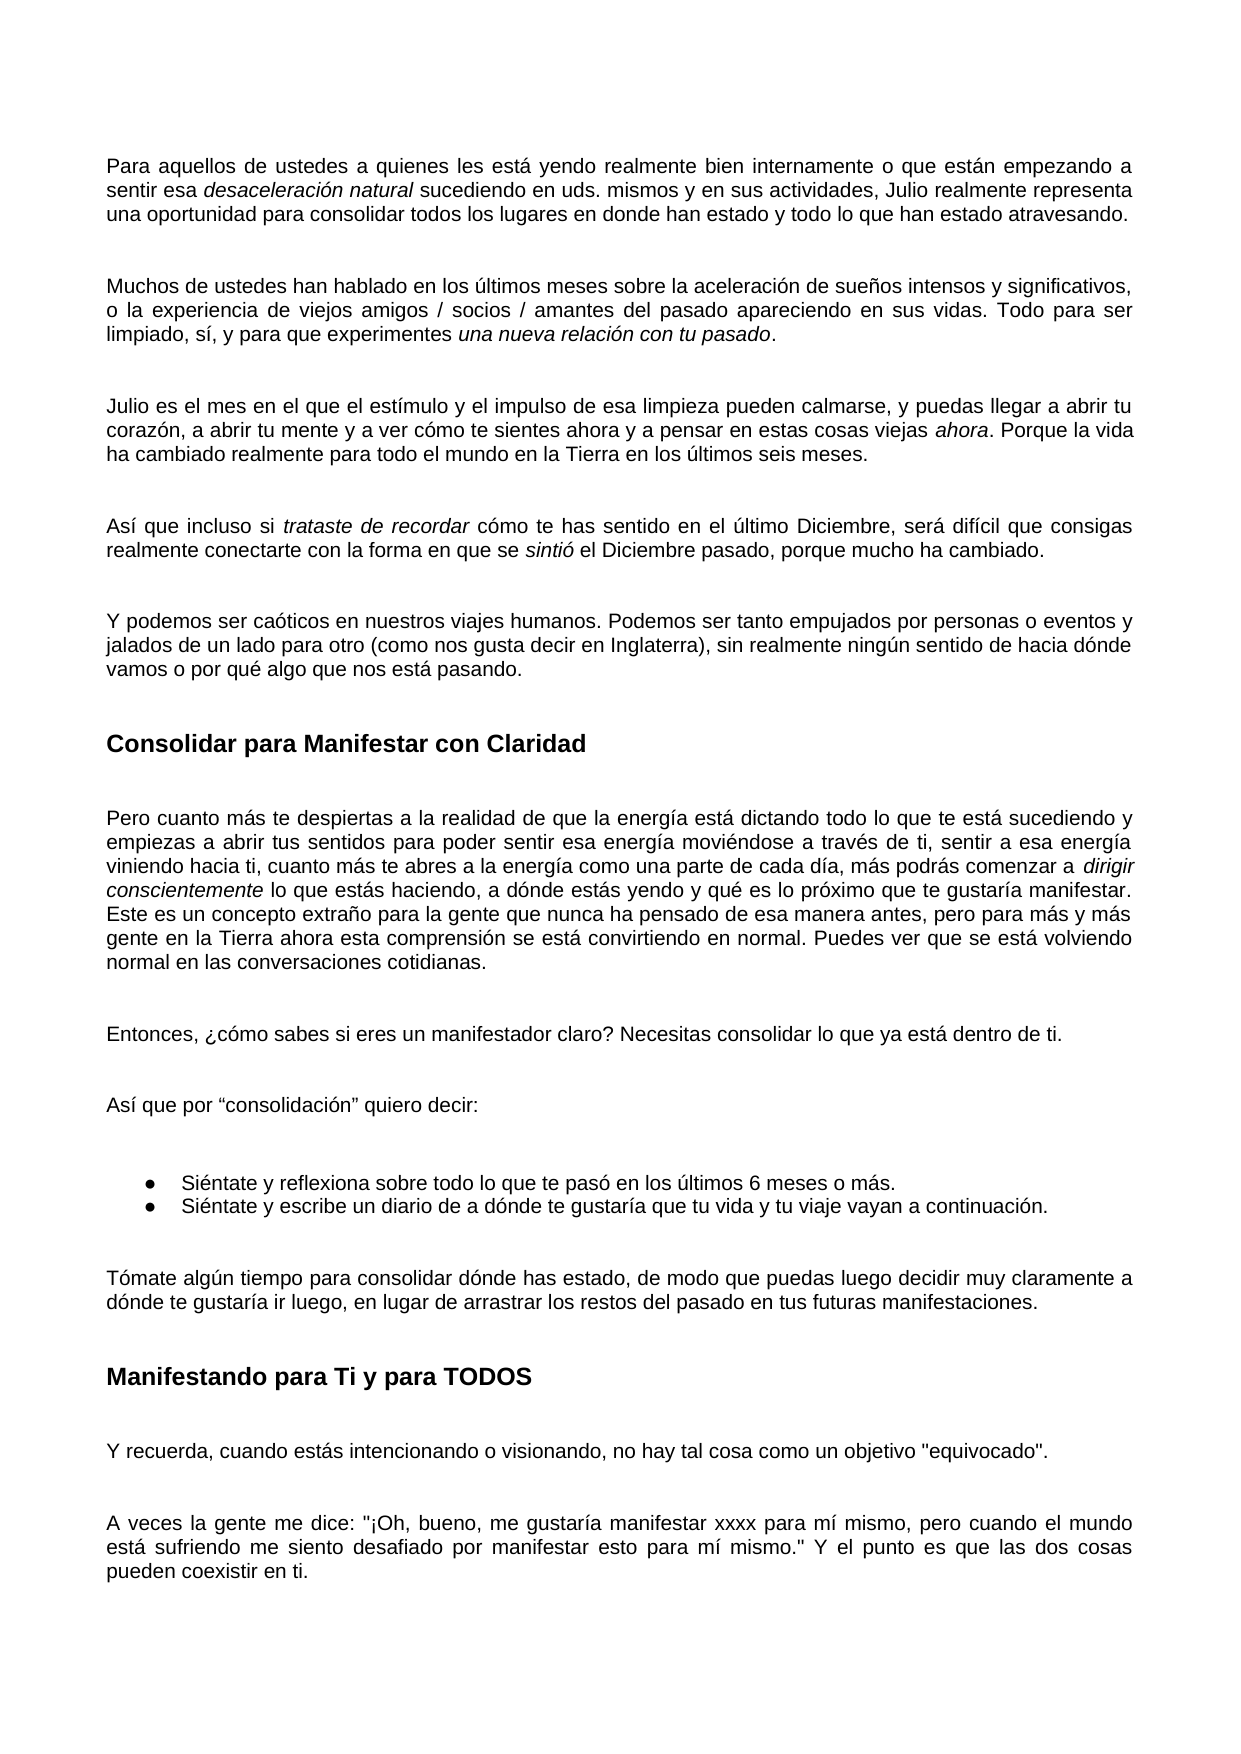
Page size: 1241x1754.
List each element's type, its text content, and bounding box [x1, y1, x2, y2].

text A veces la gente me dice: "¡Oh, bueno, me gustaría manifestar xxxx para mí mismo, pero cuando el mundo está sufriendo me siento desafiado por manifestar esto para mí mismo." Y el punto es que las dos cosas pueden coexistir en ti. [106, 1558, 1134, 1582]
text Julio es el mes en el que el estímulo y el impulso de esa limpieza pueden calmarse, y puedas llegar a abrir tu corazón, a abrir tu mente y a ver cómo te sientes ahora y a pensar en estas cosas viejas ahora. Porque la vida ha cambiado realmente para todo el mundo en la Tierra en los últimos seis meses. [106, 394, 1134, 466]
text Tómate algún tiempo para consolidar dónde has estado, de modo que puedas luego decidir muy claramente a dónde te gustaría ir luego, en lugar de arrastrar los restos del pasado en tus futuras manifestaciones. [106, 1266, 1134, 1314]
text Así que por “consolidación” quiero decir: [106, 1093, 1134, 1117]
text Así que incluso si trataste de recordar cómo te has sentido en el último Diciembre, será difícil que consigas realmente conectarte con la forma en que se sintió el Diciembre pasado, porque mucho ha cambiado. [106, 513, 1134, 561]
list Siéntate y escribe un diario de a dónde te gustaría que tu vida y tu viaje vayan a continuación. [144, 1194, 1134, 1218]
text Consolidar para Manifestar con Claridad [106, 729, 1134, 758]
list Siéntate y reflexiona sobre todo lo que te pasó en los últimos 6 meses o más. [144, 1170, 1134, 1194]
text Y podemos ser caóticos en nuestros viajes humanos. Podemos ser tanto empujados por personas o eventos y jalados de un lado para otro (como nos gusta decir en Inglaterra), sin realmente ningún sentido de hacia dónde vamos o por qué algo que nos está pasando. [106, 609, 1134, 681]
text Pero cuanto más te despiertas a la realidad de que la energía está dictando todo lo que te está sucediendo y empiezas a abrir tus sentidos para poder sentir esa energía moviéndose a través de ti, sentir a esa energía viniendo hacia ti, cuanto más te abres a la energía como una parte de cada día, más podrás comenzar a dirigir conscientemente lo que estás haciendo, a dónde estás yendo y qué es lo próximo que te gustaría manifestar. Este es un concepto extraño para la gente que nunca ha pensado de esa manera antes, pero para más y más gente en la Tierra ahora esta comprensión se está convirtiendo en normal. Puedes ver que se está volviendo normal en las conversaciones cotidianas. [106, 806, 1134, 973]
text Entonces, ¿cómo sabes si eres un manifestador claro? Necesitas consolidar lo que ya está dentro de ti. [106, 1021, 1134, 1045]
text Muchos de ustedes han hablado en los últimos meses sobre la aceleración de sueños intensos y significativos, o la experiencia de viejos amigos / socios / amantes del pasado apareciendo en sus vidas. Todo para ser limpiado, sí, y para que experimentes una nueva relación con tu pasado. [106, 274, 1134, 346]
text Para aquellos de ustedes a quienes les está yendo realmente bien internamente o que están empezando a sentir esa desaceleración natural sucediendo en uds. mismos y en sus actividades, Julio realmente representa una oportunidad para consolidar todos los lugares en donde han estado y todo lo que han estado atravesando. [106, 154, 1134, 226]
text Manifestando para Ti y para TODOS [106, 1362, 1134, 1391]
text Y recuerda, cuando estás intencionando o visionando, no hay tal cosa como un objetivo "equivocado". [106, 1439, 1134, 1463]
